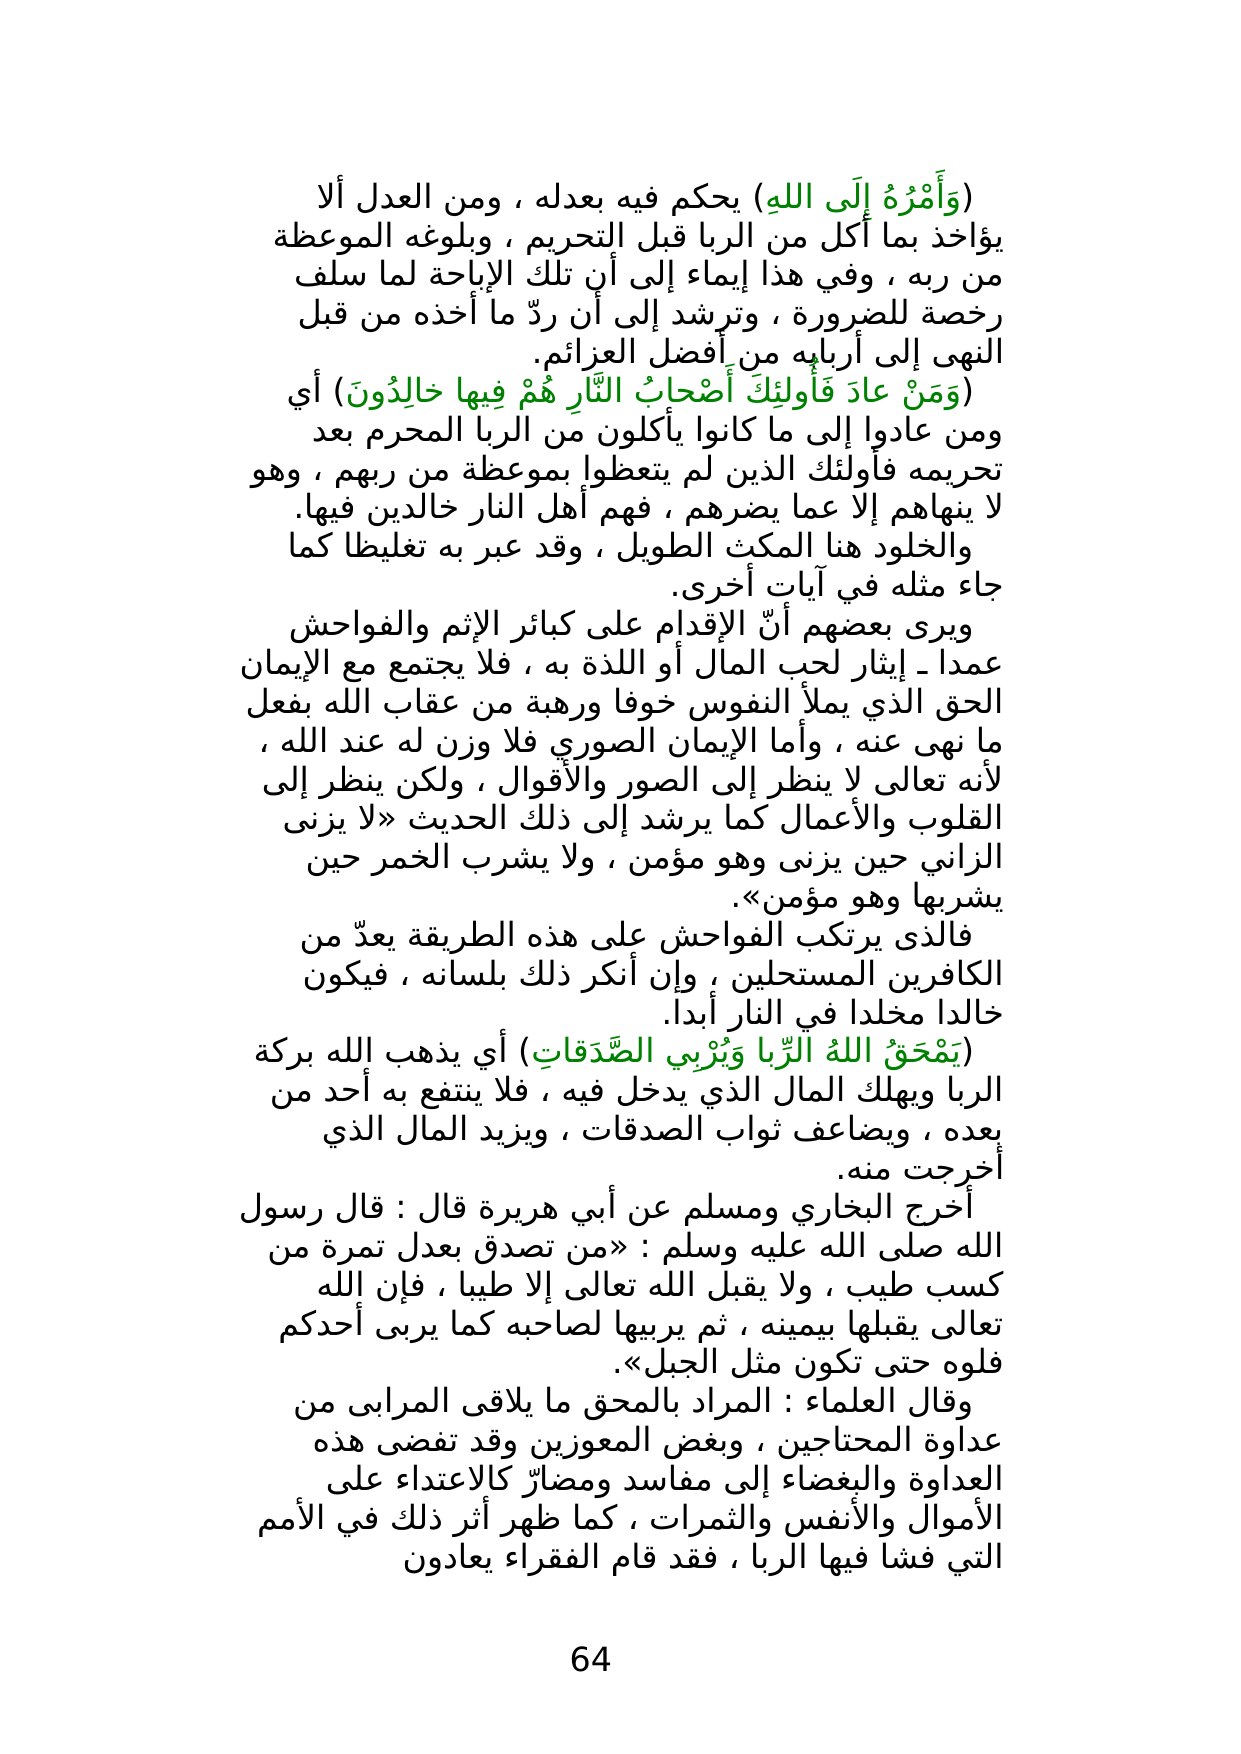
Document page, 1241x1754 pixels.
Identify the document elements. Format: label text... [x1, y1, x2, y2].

text والخلود هنا المكث الطويل ، وقد عبر به تغليظا كما جاء مثله في آيات أخرى. [236, 527, 1004, 604]
text ويرى بعضهم أنّ الإقدام على كبائر الإثم والفواحش عمدا ـ إيثار لحب المال أو اللذة به ، فلا يجتمع مع الإيمان الحق الذي يملأ النفوس خوفا ورهبة من عقاب الله بفعل ما نهى عنه ، وأما الإيمان الصوري فلا وزن له عند الله ، لأنه تعالى لا ينظر إلى الصور والأقوال ، ولكن ينظر إلى القلوب والأعمال كما يرشد إلى ذلك الحديث «لا يزنى الزاني حين يزنى وهو مؤمن ، ولا يشرب الخمر حين يشربها وهو مؤمن». [236, 604, 1004, 915]
text فالذى يرتكب الفواحش على هذه الطريقة يعدّ من الكافرين المستحلين ، وإن أنكر ذلك بلسانه ، فيكون خالدا مخلدا في النار أبدا. [236, 915, 1004, 1032]
text (يَمْحَقُ اللهُ الرِّبا وَيُرْبِي الصَّدَقاتِ) أي يذهب الله بركة الربا ويهلك المال الذي يدخل فيه ، فلا ينتفع به أحد من بعده ، ويضاعف ثواب الصدقات ، ويزيد المال الذي أخرجت منه. [236, 1032, 1004, 1187]
text وقال العلماء : المراد بالمحق ما يلاقى المرابى من عداوة المحتاجين ، وبغض المعوزين وقد تفضى هذه العداوة والبغضاء إلى مفاسد ومضارّ كالاعتداء على الأموال والأنفس والثمرات ، كما ظهر أثر ذلك في الأمم التي فشا فيها الربا ، فقد قام الفقراء يعادون [236, 1382, 1004, 1576]
text أخرج البخاري ومسلم عن أبي هريرة قال : قال رسول الله صلى الله عليه وسلم : «من تصدق بعدل تمرة من كسب طيب ، ولا يقبل الله تعالى إلا طيبا ، فإن الله تعالى يقبلها بيمينه ، ثم يربيها لصاحبه كما يربى أحدكم فلوه حتى تكون مثل الجبل». [236, 1187, 1004, 1382]
text (وَأَمْرُهُ إِلَى اللهِ) يحكم فيه بعدله ، ومن العدل ألا يؤاخذ بما أكل من الربا قبل التحريم ، وبلوغه الموعظة من ربه ، وفي هذا إيماء إلى أن تلك الإباحة لما سلف رخصة للضرورة ، وترشد إلى أن ردّ ما أخذه من قبل النهى إلى أربابه من أفضل العزائم. [236, 177, 1004, 371]
text (وَمَنْ عادَ فَأُولئِكَ أَصْحابُ النَّارِ هُمْ فِيها خالِدُونَ) أي ومن عادوا إلى ما كانوا يأكلون من الربا المحرم بعد تحريمه فأولئك الذين لم يتعظوا بموعظة من ربهم ، وهو لا ينهاهم إلا عما يضرهم ، فهم أهل النار خالدين فيها. [236, 371, 1004, 527]
